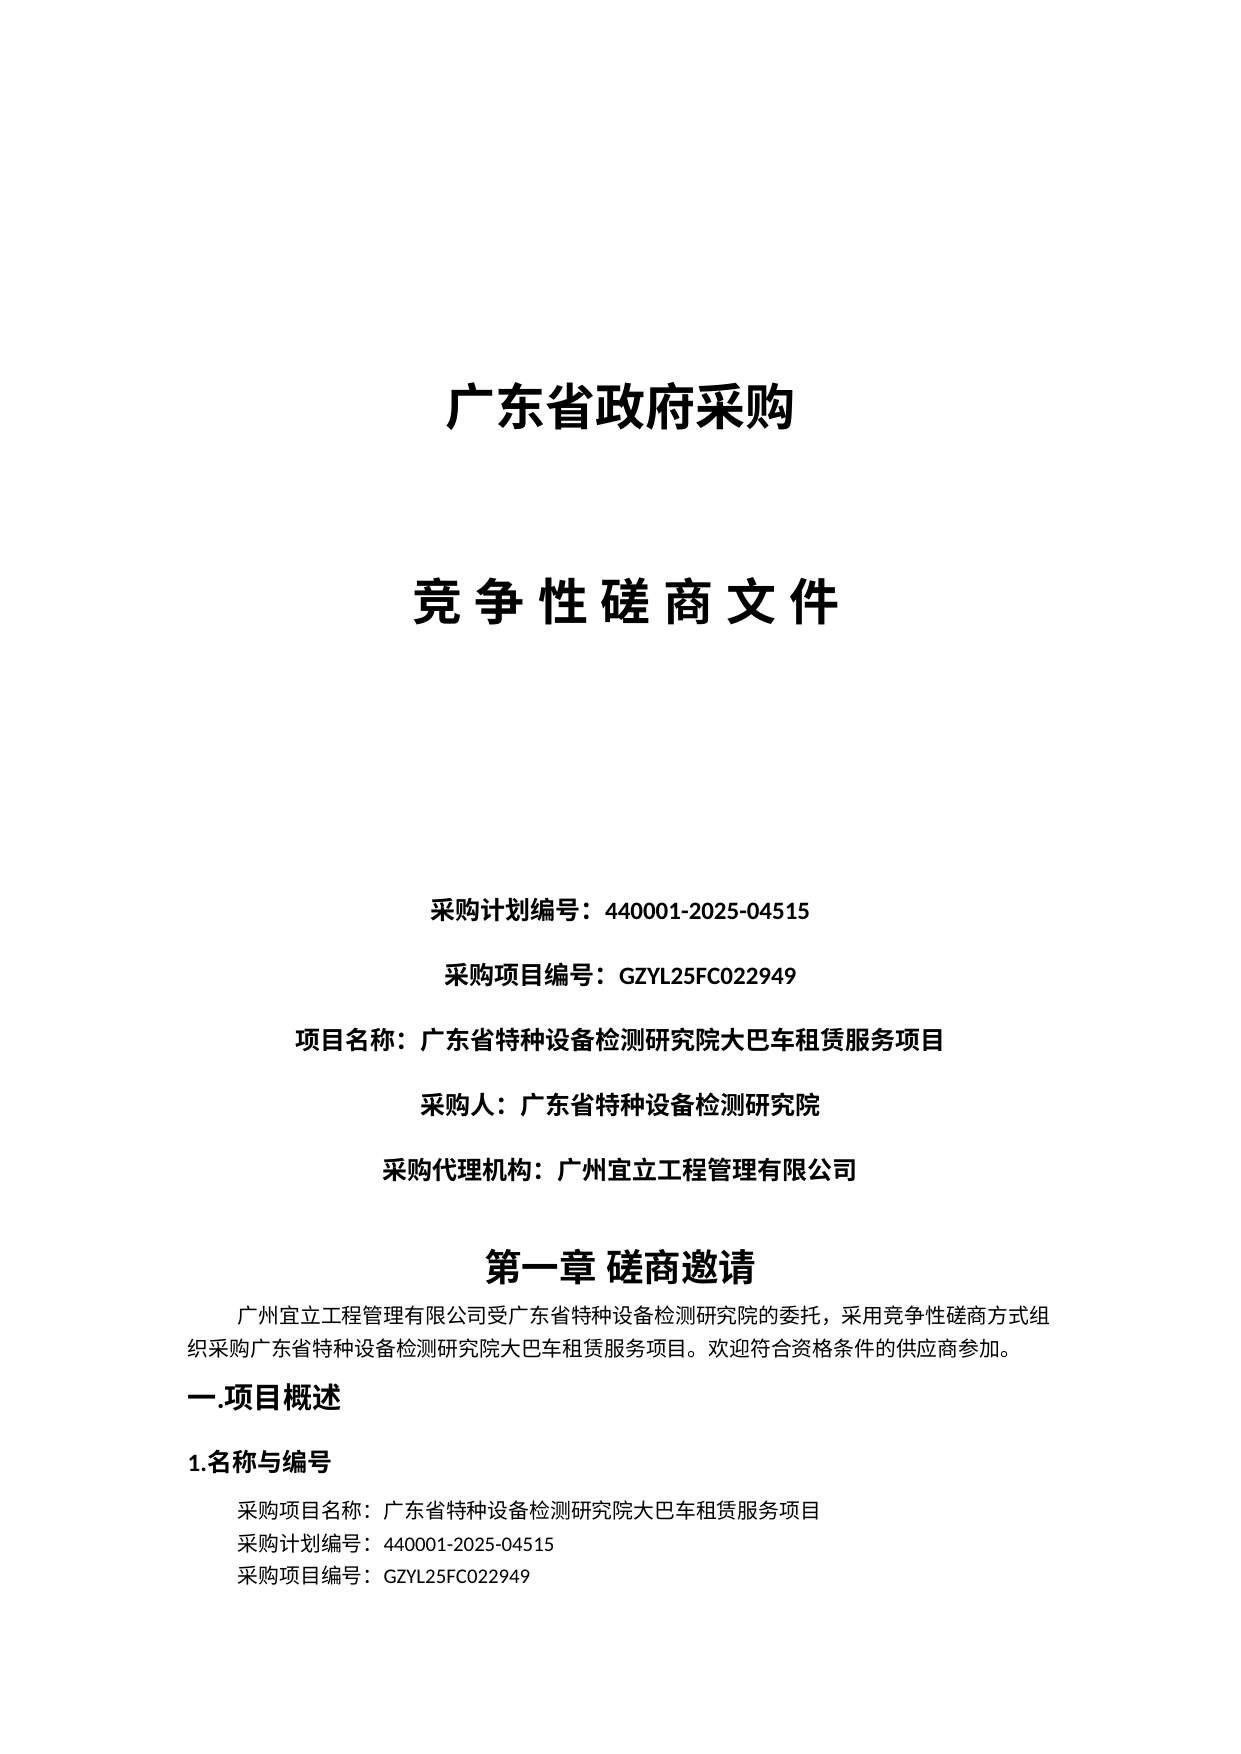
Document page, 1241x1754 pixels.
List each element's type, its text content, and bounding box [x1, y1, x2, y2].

text 采购人：广东省特种设备检测研究院 [187, 1072, 1053, 1137]
text 采购项目名称：广东省特种设备检测研究院大巴车租赁服务项目 [187, 1494, 1053, 1527]
text 广东省政府采购 [187, 357, 1053, 454]
text 采购代理机构：广州宜立工程管理有限公司 [187, 1137, 1053, 1202]
text 采购计划编号：440001-2025-04515 [187, 1527, 1053, 1559]
text 采购计划编号：440001-2025-04515 [187, 877, 1053, 942]
text 项目名称：广东省特种设备检测研究院大巴车租赁服务项目 [187, 1007, 1053, 1072]
text 一.项目概述 [187, 1364, 1053, 1429]
text 竞 争 性 磋 商 文 件 [187, 552, 1053, 649]
text 广州宜立工程管理有限公司受广东省特种设备检测研究院的委托，采用竞争性磋商方式组织采购广东省特种设备检测研究院大巴车租赁服务项目。欢迎符合资格条件的供应商参加。 [187, 1299, 1053, 1364]
text 采购项目编号：GZYL25FC022949 [187, 942, 1053, 1007]
text 采购项目编号：GZYL25FC022949 [187, 1559, 1053, 1592]
text 第一章 磋商邀请 [187, 1234, 1053, 1299]
text 1.名称与编号 [187, 1429, 1053, 1494]
